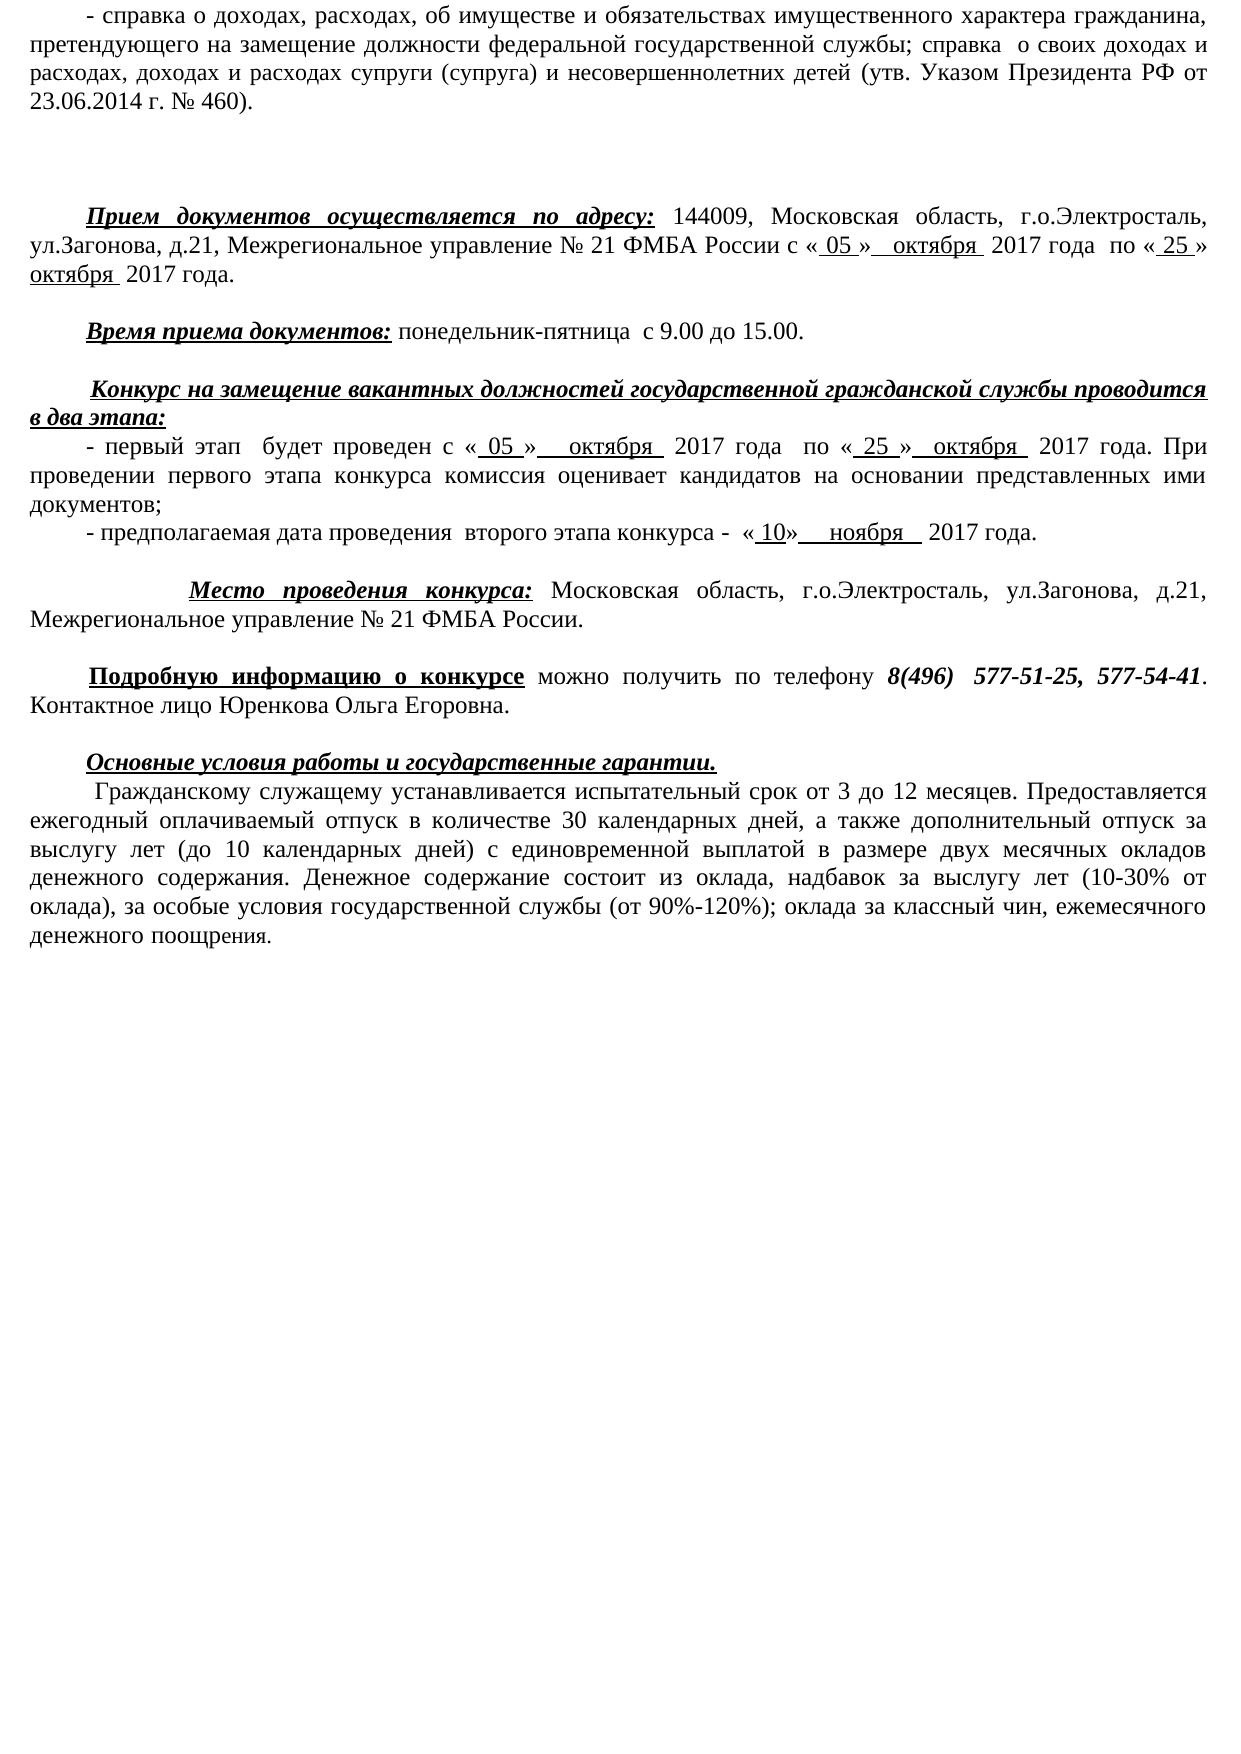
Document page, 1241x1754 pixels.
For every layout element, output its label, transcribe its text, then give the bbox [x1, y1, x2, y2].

text Гражданскому служащему устанавливается испытательный срок от 3 до 12 месяцев. Предоставляется ежегодный оплачиваемый отпуск в количестве 30 календарных дней, а также дополнительный отпуск за выслугу лет (до 10 календарных дней) с единовременной выплатой в размере двух месячных окладов денежного содержания. Денежное содержание состоит из оклада, надбавок за выслугу лет (10-30% от оклада), за особые условия государственной службы (от 90%-120%); оклада за классный чин, ежемесячного денежного поощрения. [29, 771, 1208, 944]
text Место проведения конкурса: Московская область, г.о.Электросталь, ул.Загонова, д.21, Межрегиональное управление № 21 ФМБА России. [29, 570, 1208, 628]
text Время приема документов: понедельник-пятница с 9.00 до 15.00. [29, 311, 1208, 340]
text - предполагаемая дата проведения второго этапа конкурса - « 10» ноября 2017 года. [29, 513, 1208, 541]
text - справка о доходах, расходах, об имуществе и обязательствах имущественного характера гражданина, претендующего на замещение должности федеральной государственной службы; справка о своих доходах и расходах, доходах и расходах супруги (супруга) и несовершеннолетних детей (утв. Указом Президента РФ от 23.06.2014 г. № 460). [29, 0, 1208, 115]
text Прием документов осуществляется по адресу: 144009, Московская область, г.о.Электросталь, ул.Загонова, д.21, Межрегиональное управление № 21 ФМБА России с « 05 » октября 2017 года по « 25 » октября 2017 года. [29, 196, 1208, 283]
text Конкурс на замещение вакантных должностей государственной гражданской службы проводится в два этапа: [29, 369, 1208, 426]
text - первый этап будет проведен с « 05 » октября 2017 года по « 25 » октября 2017 года. При проведении первого этапа конкурса комиссия оценивает кандидатов на основании представленных ими документов; [29, 426, 1208, 513]
text Подробную информацию о конкурсе можно получить по телефону 8(496) 577-51-25, 577-54-41. Контактное лицо Юренкова Ольга Егоровна. [29, 656, 1208, 714]
text Основные условия работы и государственные гарантии. [29, 743, 1208, 771]
